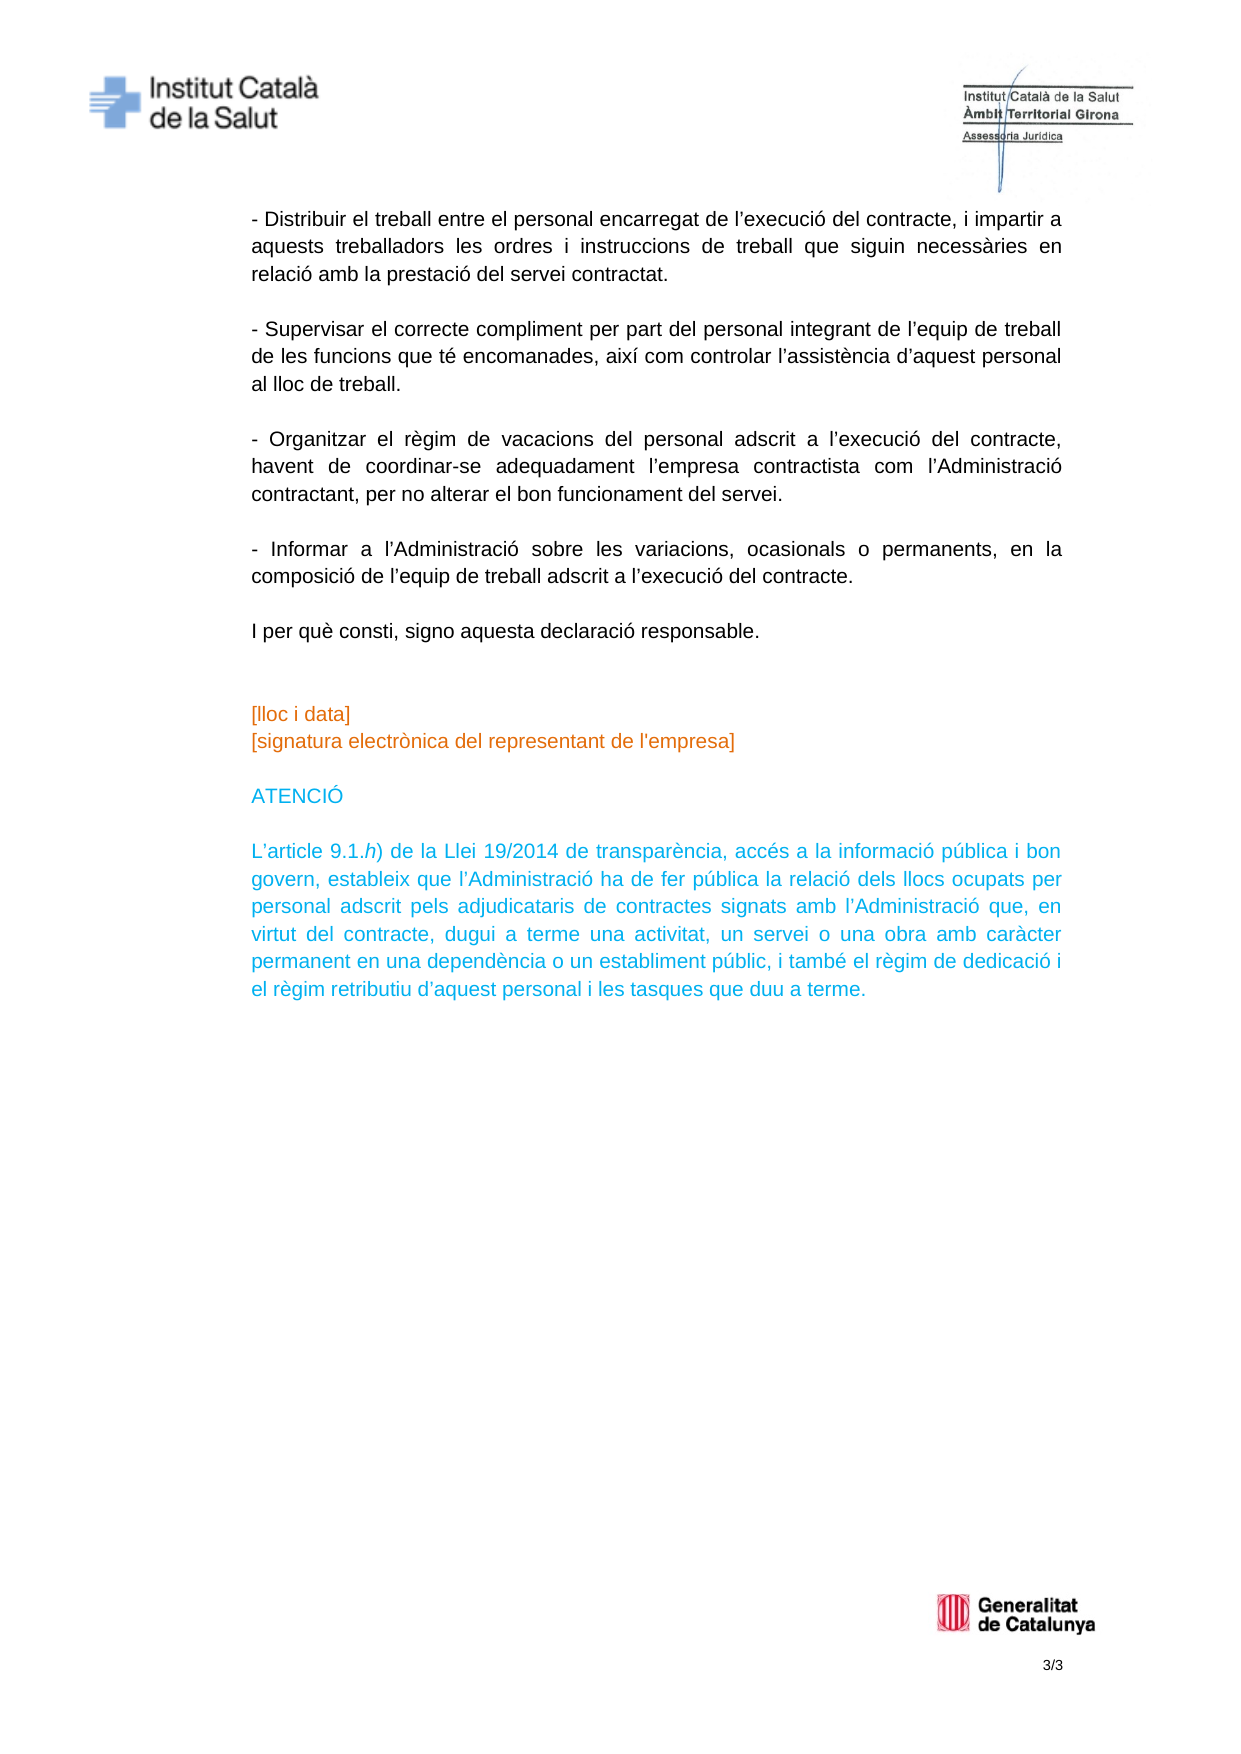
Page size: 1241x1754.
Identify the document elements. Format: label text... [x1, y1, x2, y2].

picture [943, 52, 1153, 206]
text I per què consti, signo aquesta declaració responsable. [251, 619, 1063, 643]
text [lloc i data] [251, 702, 1063, 726]
text - Organitzar el règim de vacacions del personal adscrit a l’execució del contracte, havent de coordinar-se adequadament l’empresa contractista com l’Administració contractant, per no alterar el bon funcionament del servei. [251, 427, 1063, 506]
text ATENCIÓ [251, 784, 1063, 808]
text - Supervisar el correcte compliment per part del personal integrant de l’equip de treball de les funcions que té encomanades, així com controlar l’assistència d’aquest personal al lloc de treball. [251, 317, 1063, 396]
picture [88, 73, 322, 134]
picture [898, 1587, 1133, 1640]
text - Informar a l’Administració sobre les variacions, ocasionals o permanents, en la composició de l’equip de treball adscrit a l’execució del contracte. [251, 537, 1063, 588]
text [signatura electrònica del representant de l'empresa] [251, 729, 1063, 753]
text L’article 9.1.h) de la Llei 19/2014 de transparència, accés a la informació pública i bon govern, estableix que l’Administració ha de fer pública la relació dels llocs ocupats per personal adscrit pels adjudicataris de contractes signats amb l’Administració que, en virtut del contracte, dugui a terme una activitat, un servei o una obra amb caràcter permanent en una dependència o un establiment públic, i també el règim de dedicació i el règim retributiu d’aquest personal i les tasques que duu a terme. [251, 839, 1063, 1001]
text - Distribuir el treball entre el personal encarregat de l’execució del contracte, i impartir a aquests treballadors les ordres i instruccions de treball que siguin necessàries en relació amb la prestació del servei contractat. [251, 207, 1063, 286]
